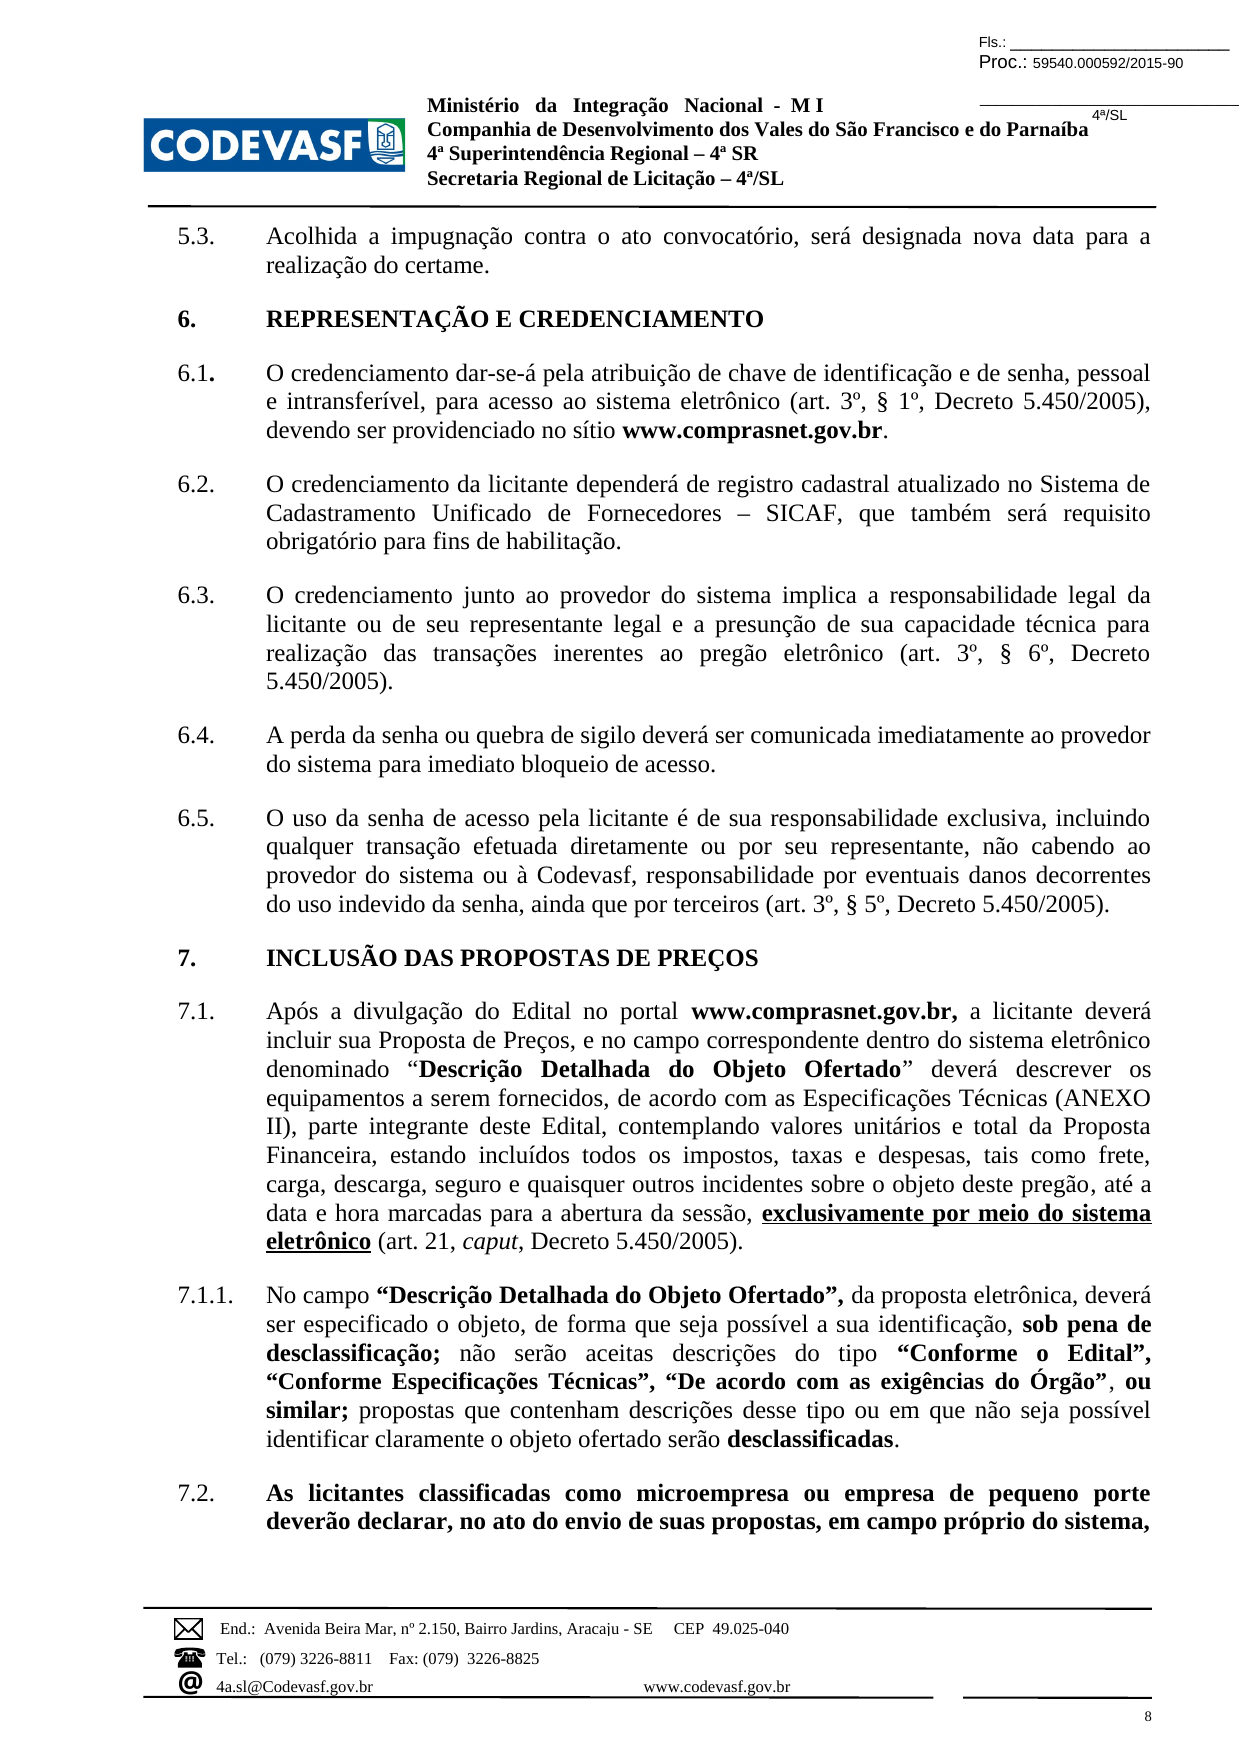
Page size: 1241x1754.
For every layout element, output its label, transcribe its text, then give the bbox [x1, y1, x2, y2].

text 6.5. O uso da senha de acesso pela licitante é de sua responsabilidade exclusiva, incluindo qualquer transação efetuada diretamente ou por seu representante, não cabendo ao provedor do sistema ou à Codevasf, responsabilidade por eventuais danos decorrentes do uso indevido da senha, ainda que por terceiros (art. 3º, § 5º, Decreto 5.450/2005). [177, 803, 1152, 918]
text 6.1. O credenciamento dar-se-á pela atribuição de chave de identificação e de senha, pessoal e intransferível, para acesso ao sistema eletrônico (art. 3º, § 1º, Decreto 5.450/2005), devendo ser providenciado no sítio www.comprasnet.gov.br. [177, 358, 1152, 444]
text 7.1. Após a divulgação do Edital no portal www.comprasnet.gov.br, a licitante deverá incluir sua Proposta de Preços, e no campo correspondente dentro do sistema eletrônico denominado “Descrição Detalhada do Objeto Ofertado” deverá descrever os equipamentos a serem fornecidos, de acordo com as Especificações Técnicas (ANEXO II), parte integrante deste Edital, contemplando valores unitários e total da Proposta Financeira, estando incluídos todos os impostos, taxas e despesas, tais como frete, carga, descarga, seguro e quaisquer outros incidentes sobre o objeto deste pregão, até a data e hora marcadas para a abertura da sessão, exclusivamente por meio do sistema eletrônico (art. 21, caput, Decreto 5.450/2005). [177, 996, 1152, 1255]
text 5.3. Acolhida a impugnação contra o ato convocatório, será designada nova data para a realização do certame. [177, 221, 1152, 279]
text 7. INCLUSÃO DAS PROPOSTAS DE PREÇOS [177, 943, 1152, 971]
text 6.4. A perda da senha ou quebra de sigilo deverá ser comunicada imediatamente ao provedor do sistema para imediato bloqueio de acesso. [177, 720, 1152, 778]
text 7.1.1. No campo “Descrição Detalhada do Objeto Ofertado”, da proposta eletrônica, deverá ser especificado o objeto, de forma que seja possível a sua identificação, sob pena de desclassificação; não serão aceitas descrições do tipo “Conforme o Edital”, “Conforme Especificações Técnicas”, “De acordo com as exigências do Órgão”, ou similar; propostas que contenham descrições desse tipo ou em que não seja possível identificar claramente o objeto ofertado serão desclassificadas. [177, 1280, 1152, 1453]
picture [143, 118, 406, 172]
text 6.2. O credenciamento da licitante dependerá de registro cadastral atualizado no Sistema de Cadastramento Unificado de Fornecedores – SICAF, que também será requisito obrigatório para fins de habilitação. [177, 469, 1152, 555]
text 6. REPRESENTAÇÃO E CREDENCIAMENTO [177, 304, 1152, 333]
text 6.3. O credenciamento junto ao provedor do sistema implica a responsabilidade legal da licitante ou de seu representante legal e a presunção de sua capacidade técnica para realização das transações inerentes ao pregão eletrônico (art. 3º, § 6º, Decreto 5.450/2005). [177, 580, 1152, 695]
